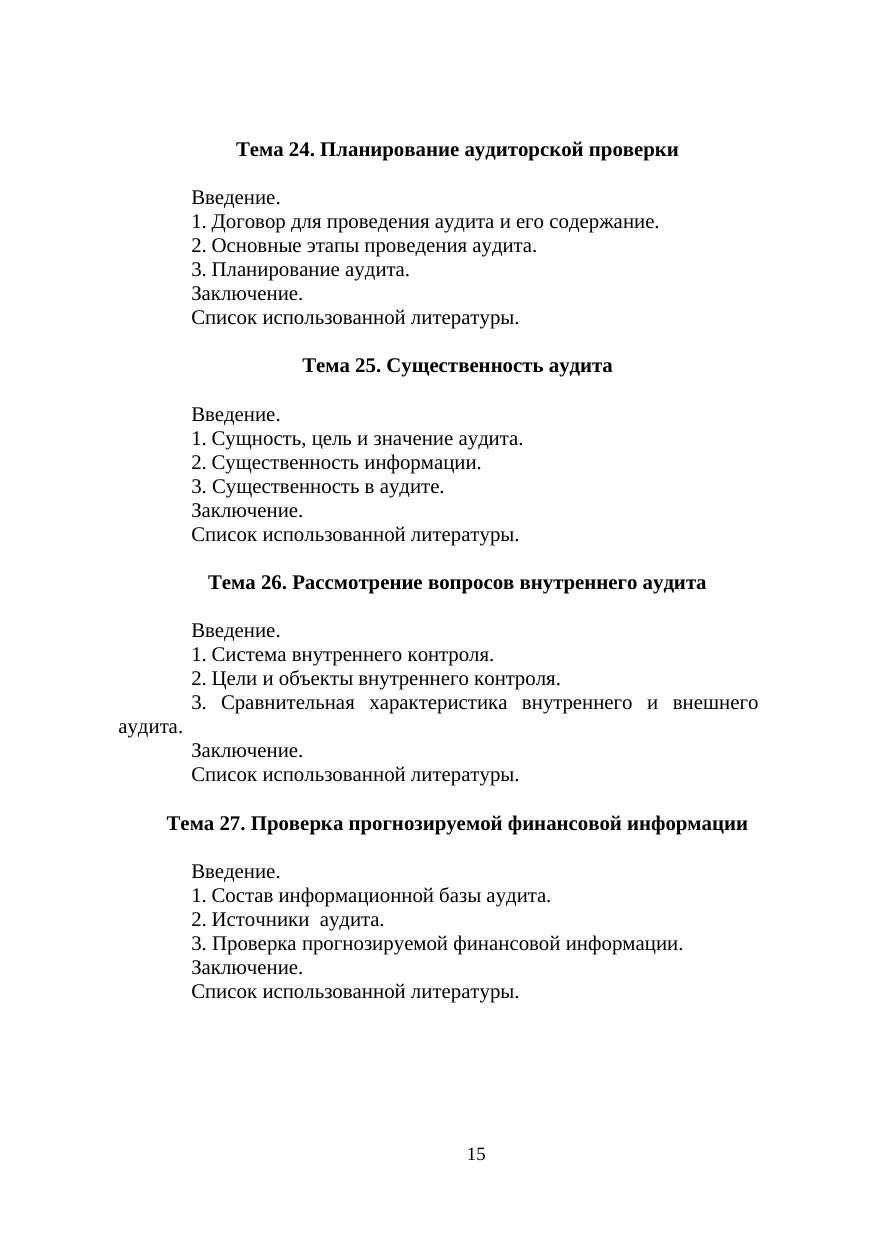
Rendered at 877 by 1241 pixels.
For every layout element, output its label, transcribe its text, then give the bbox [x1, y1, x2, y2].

text Список использованной литературы. [118, 762, 759, 786]
text 3. Сравнительная характеристика внутреннего и внешнего аудита. [118, 690, 759, 738]
text Заключение. [118, 498, 759, 522]
text 2. Источники аудита. [118, 907, 759, 931]
text Тема 24. Планирование аудиторской проверки [118, 137, 759, 161]
text Список использованной литературы. [118, 522, 759, 546]
text 1. Сущность, цель и значение аудита. [118, 426, 759, 449]
text 1. Система внутреннего контроля. [118, 642, 759, 666]
text 1. Договор для проведения аудита и его содержание. [118, 209, 759, 233]
text 3. Существенность в аудите. [118, 474, 759, 498]
text Введение. [118, 859, 759, 883]
text Заключение. [118, 281, 759, 305]
text Заключение. [118, 955, 759, 979]
text Заключение. [118, 738, 759, 762]
text Тема 26. Рассмотрение вопросов внутреннего аудита [118, 570, 759, 594]
text Тема 27. Проверка прогнозируемой финансовой информации [118, 811, 759, 834]
text Тема 25. Существенность аудита [118, 353, 759, 377]
text 2. Существенность информации. [118, 449, 759, 474]
text Введение. [118, 185, 759, 209]
text 3. Проверка прогнозируемой финансовой информации. [118, 931, 759, 955]
text Список использованной литературы. [118, 979, 759, 1003]
text Введение. [118, 401, 759, 426]
text 2. Цели и объекты внутреннего контроля. [118, 666, 759, 690]
text Введение. [118, 618, 759, 642]
text 1. Состав информационной базы аудита. [118, 883, 759, 907]
text 2. Основные этапы проведения аудита. [118, 233, 759, 257]
text Список использованной литературы. [118, 305, 759, 329]
text 3. Планирование аудита. [118, 257, 759, 281]
